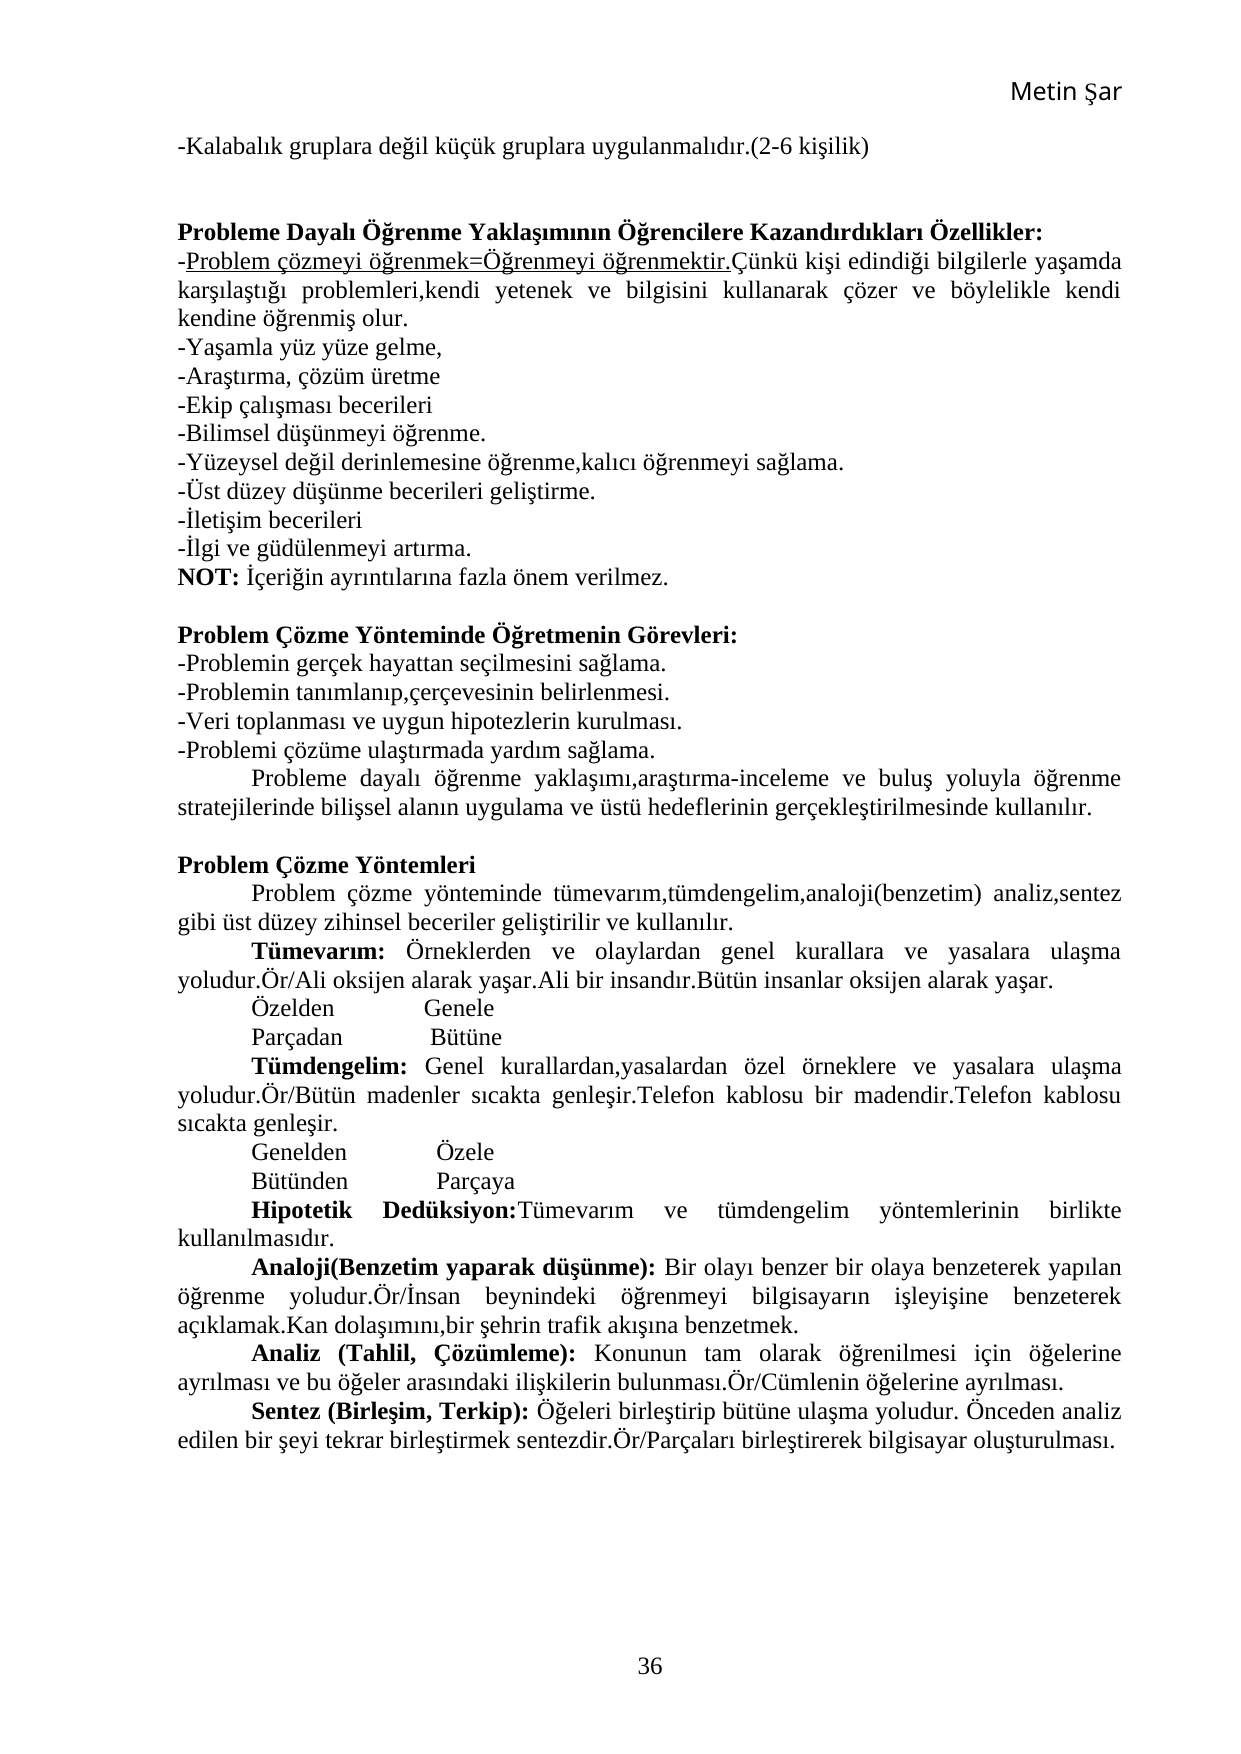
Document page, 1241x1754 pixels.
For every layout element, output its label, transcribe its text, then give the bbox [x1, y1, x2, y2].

text Sentez (Birleşim, Terkip): Öğeleri birleştirip bütüne ulaşma yoludur. Önceden analiz edilen bir şeyi tekrar birleştirmek sentezdir.Ör/Parçaları birleştirerek bilgisayar oluşturulması. [177, 1396, 1122, 1453]
text -Kalabalık gruplara değil küçük gruplara uygulanmalıdır.(2-6 kişilik) [177, 131, 1122, 160]
text Özelden Genele [177, 993, 1122, 1022]
text -Ekip çalışması becerileri [177, 390, 1122, 418]
text Tümevarım: Örneklerden ve olaylardan genel kurallara ve yasalara ulaşma yoludur.Ör/Ali oksijen alarak yaşar.Ali bir insandır.Bütün insanlar oksijen alarak yaşar. [177, 936, 1122, 993]
text Analoji(Benzetim yaparak düşünme): Bir olayı benzer bir olaya benzeterek yapılan öğrenme yoludur.Ör/İnsan beynindeki öğrenmeyi bilgisayarın işleyişine benzeterek açıklamak.Kan dolaşımını,bir şehrin trafik akışına benzetmek. [177, 1252, 1122, 1338]
text Parçadan Bütüne [177, 1022, 1122, 1051]
text Hipotetik Dedüksiyon:Tümevarım ve tümdengelim yöntemlerinin birlikte kullanılmasıdır. [177, 1195, 1122, 1252]
text -Yaşamla yüz yüze gelme, [177, 332, 1122, 361]
text NOT: İçeriğin ayrıntılarına fazla önem verilmez. [177, 562, 1122, 591]
text -Problemin gerçek hayattan seçilmesini sağlama. [177, 648, 1122, 677]
text -İlgi ve güdülenmeyi artırma. [177, 533, 1122, 562]
text Problem çözme yönteminde tümevarım,tümdengelim,analoji(benzetim) analiz,sentez gibi üst düzey zihinsel beceriler geliştirilir ve kullanılır. [177, 878, 1122, 936]
text Probleme Dayalı Öğrenme Yaklaşımının Öğrencilere Kazandırdıkları Özellikler: [177, 217, 1122, 246]
text Problem Çözme Yönteminde Öğretmenin Görevleri: [177, 620, 1122, 648]
text -Araştırma, çözüm üretme [177, 361, 1122, 390]
text -Yüzeysel değil derinlemesine öğrenme,kalıcı öğrenmeyi sağlama. [177, 447, 1122, 476]
text -Problemin tanımlanıp,çerçevesinin belirlenmesi. [177, 677, 1122, 706]
text -İletişim becerileri [177, 505, 1122, 533]
text -Üst düzey düşünme becerileri geliştirme. [177, 476, 1122, 505]
text Problem Çözme Yöntemleri [177, 850, 1122, 878]
text Tümdengelim: Genel kurallardan,yasalardan özel örneklere ve yasalara ulaşma yoludur.Ör/Bütün madenler sıcakta genleşir.Telefon kablosu bir madendir.Telefon kablosu sıcakta genleşir. [177, 1051, 1122, 1137]
text -Problem çözmeyi öğrenmek=Öğrenmeyi öğrenmektir.Çünkü kişi edindiği bilgilerle yaşamda karşılaştığı problemleri,kendi yetenek ve bilgisini kullanarak çözer ve böylelikle kendi kendine öğrenmiş olur. [177, 246, 1122, 332]
text -Bilimsel düşünmeyi öğrenme. [177, 418, 1122, 447]
text -Problemi çözüme ulaştırmada yardım sağlama. [177, 735, 1122, 763]
text Analiz (Tahlil, Çözümleme): Konunun tam olarak öğrenilmesi için öğelerine ayrılması ve bu öğeler arasındaki ilişkilerin bulunması.Ör/Cümlenin öğelerine ayrılması. [177, 1338, 1122, 1396]
text Bütünden Parçaya [177, 1166, 1122, 1195]
text Probleme dayalı öğrenme yaklaşımı,araştırma-inceleme ve buluş yoluyla öğrenme stratejilerinde bilişsel alanın uygulama ve üstü hedeflerinin gerçekleştirilmesinde kullanılır. [177, 763, 1122, 821]
text Genelden Özele [177, 1137, 1122, 1166]
text -Veri toplanması ve uygun hipotezlerin kurulması. [177, 706, 1122, 735]
